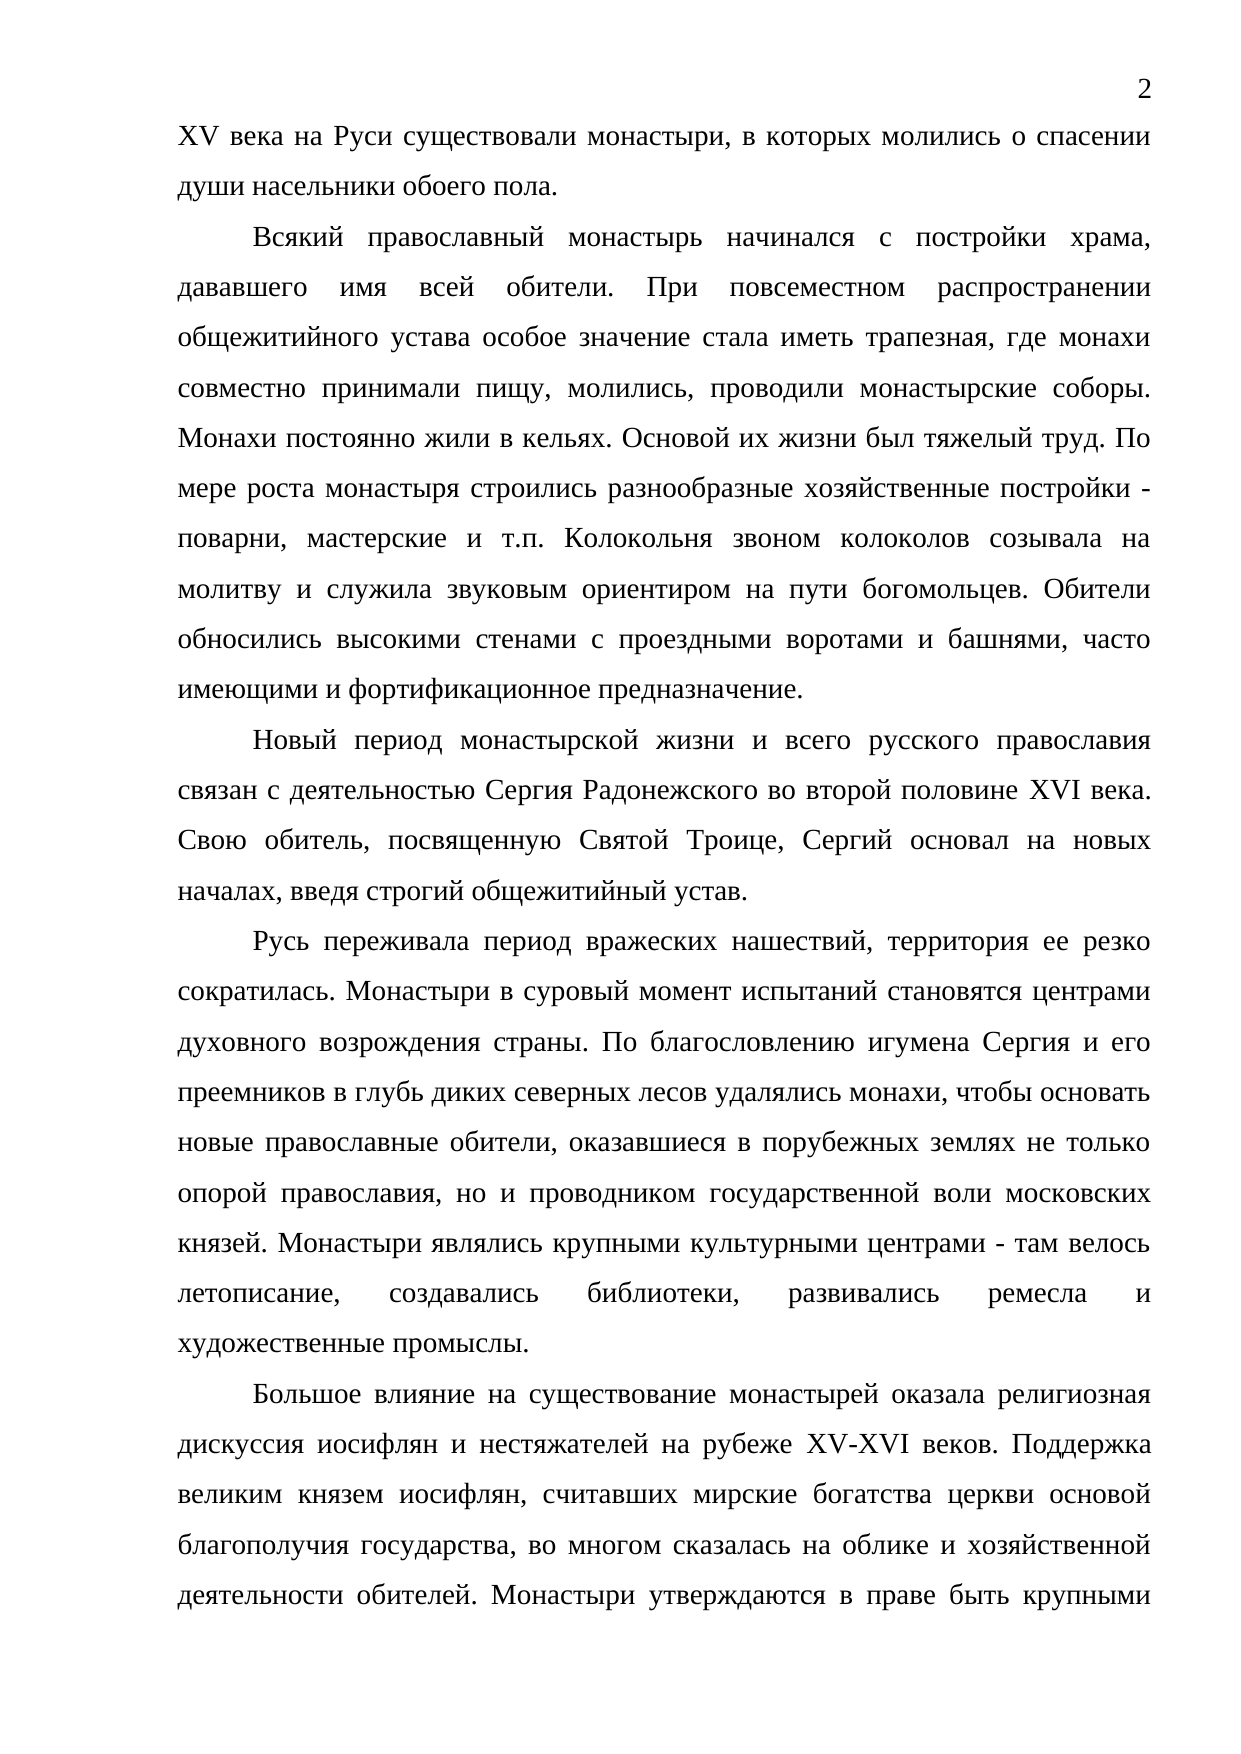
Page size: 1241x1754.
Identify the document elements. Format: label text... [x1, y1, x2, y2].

text Русь переживала период вражеских нашествий, территория ее резко сократилась. Монастыри в суровый момент испытаний становятся центрами духовного возрождения страны. По благословлению игумена Сергия и его преемников в глубь диких северных лесов удалялись монахи, чтобы основать новые православные обители, оказавшиеся в порубежных землях не только опорой православия, но и проводником государственной воли московских князей. Монастыри являлись крупными культурными центрами - там велось летописание, создавались библиотеки, развивались ремесла и художественные промыслы. [177, 923, 1152, 1359]
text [177, 1376, 1152, 1611]
text Новый период монастырской жизни и всего русского православия связан с деятельностью Сергия Радонежского во второй половине XVI века. Свою обитель, посвященную Святой Троице, Сергий основал на новых началах, введя строгий общежитийный устав. [177, 722, 1152, 906]
text Всякий православный монастырь начинался с постройки храма, дававшего имя всей обители. При повсеместном распространении общежитийного устава особое значение стала иметь трапезная, где монахи совместно принимали пищу, молились, проводили монастырские соборы. Монахи постоянно жили в кельях. Основой их жизни был тяжелый труд. По мере роста монастыря строились разнообразные хозяйственные постройки - поварни, мастерские и т.п. Колокольня звоном колоколов созывала на молитву и служила звуковым ориентиром на пути богомольцев. Обители обносились высокими стенами с проездными воротами и башнями, часто имеющими и фортификационное предназначение. [177, 219, 1152, 705]
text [177, 118, 1152, 202]
